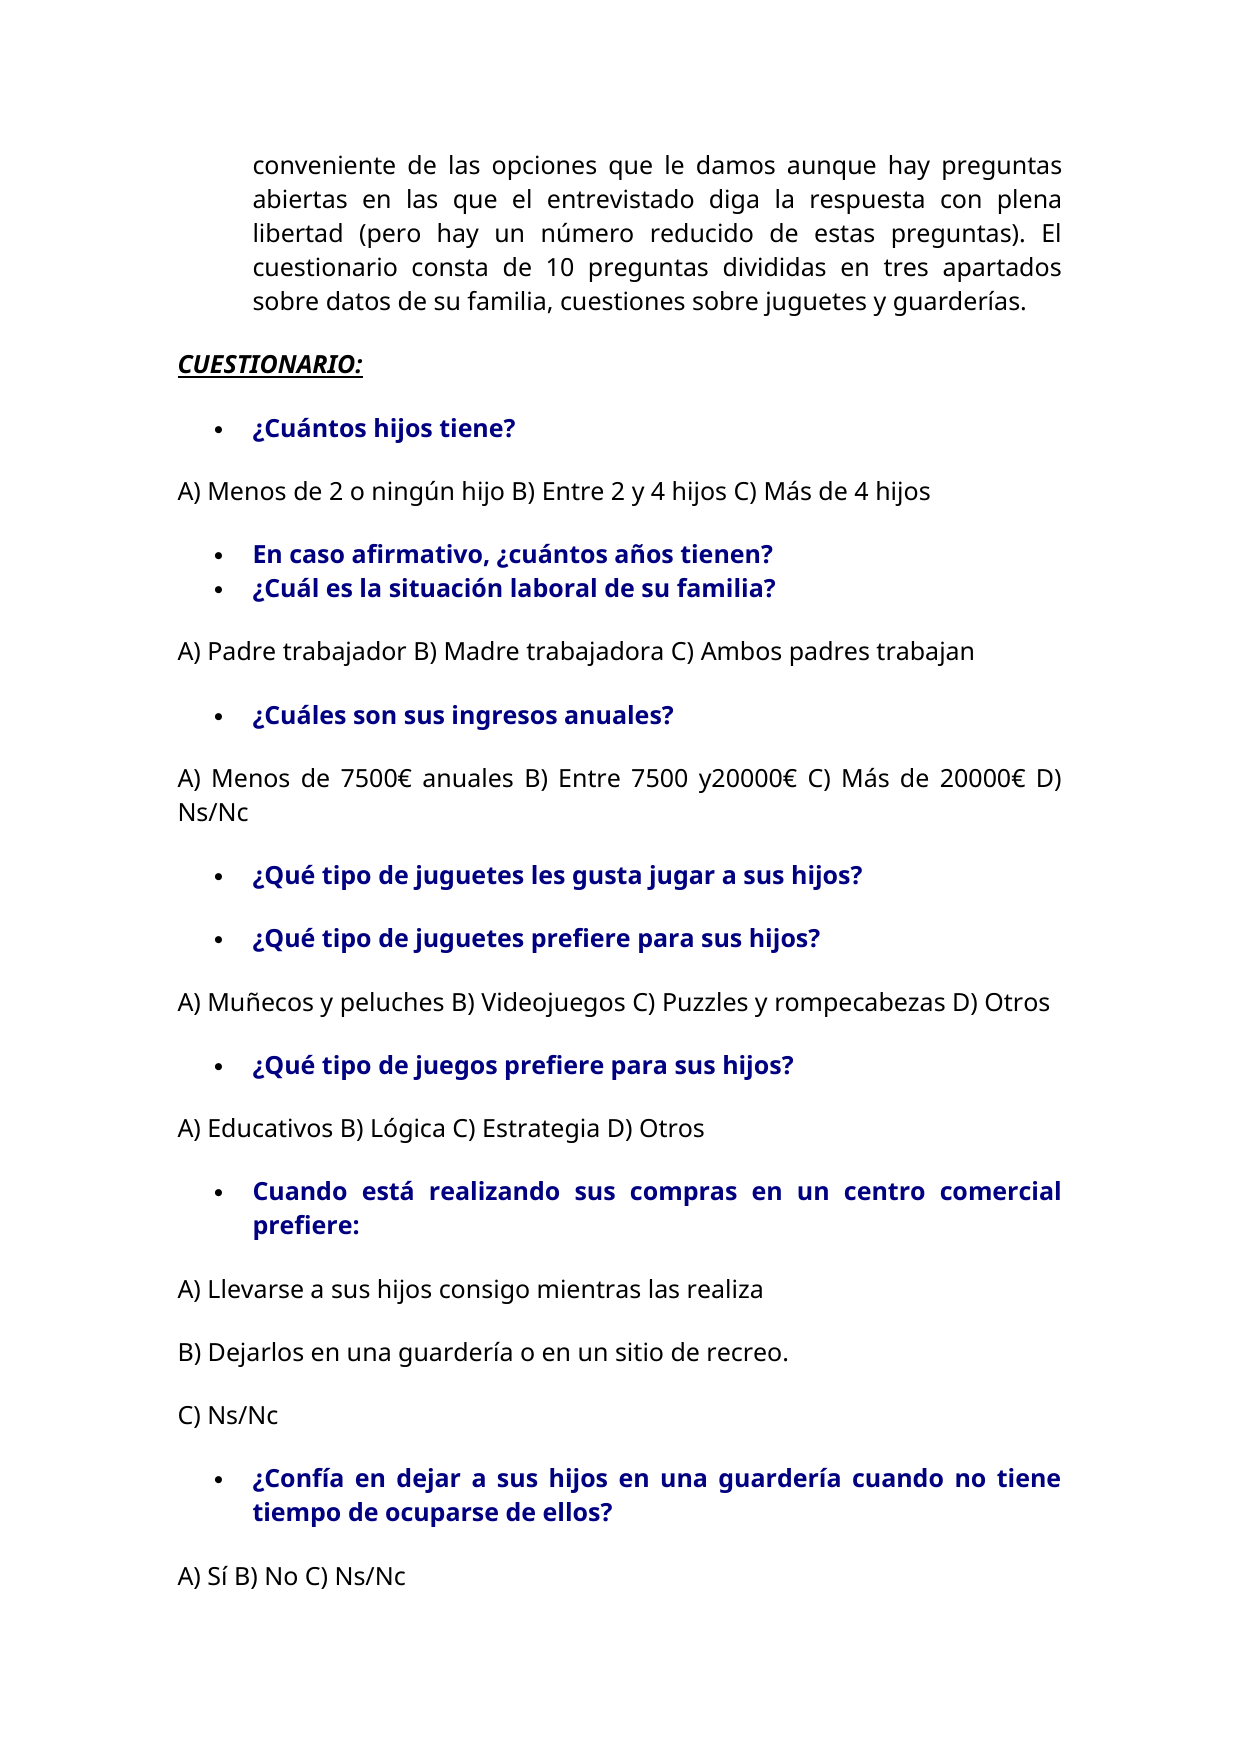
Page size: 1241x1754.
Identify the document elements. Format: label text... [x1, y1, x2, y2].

list ¿Cuáles son sus ingresos anuales? [215, 697, 1063, 731]
list ¿Cuántos hijos tiene? [215, 410, 1063, 444]
text A) Sí B) No C) Ns/Nc [177, 1558, 1063, 1592]
list ¿Qué tipo de juegos prefiere para sus hijos? [215, 1047, 1063, 1082]
list En caso afirmativo, ¿cuántos años tienen? [215, 537, 1063, 571]
text A) Educativos B) Lógica C) Estrategia D) Otros [177, 1111, 1063, 1145]
text C) Ns/Nc [177, 1398, 1063, 1432]
list ¿Qué tipo de juguetes prefiere para sus hijos? [215, 921, 1063, 955]
text A) Padre trabajador B) Madre trabajadora C) Ambos padres trabajan [177, 634, 1063, 668]
text A) Muñecos y peluches B) Videojuegos C) Puzzles y rompecabezas D) Otros [177, 984, 1063, 1018]
list Cuando está realizando sus compras en un centro comercial prefiere: [215, 1174, 1063, 1242]
list ¿Confía en dejar a sus hijos en una guardería cuando no tiene tiempo de ocuparse de ellos? [215, 1461, 1063, 1529]
text A) Llevarse a sus hijos consigo mientras las realiza [177, 1271, 1063, 1305]
text A) Menos de 2 o ningún hijo B) Entre 2 y 4 hijos C) Más de 4 hijos [177, 473, 1063, 508]
list ¿Cuál es la situación laboral de su familia? [215, 571, 1063, 605]
text A) Menos de 7500€ anuales B) Entre 7500 y20000€ C) Más de 20000€ D) Ns/Nc [177, 761, 1063, 829]
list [215, 148, 1063, 318]
text B) Dejarlos en una guardería o en un sitio de recreo. [177, 1334, 1063, 1368]
list ¿Qué tipo de juguetes les gusta jugar a sus hijos? [215, 858, 1063, 892]
text CUESTIONARIO: [177, 347, 1063, 381]
